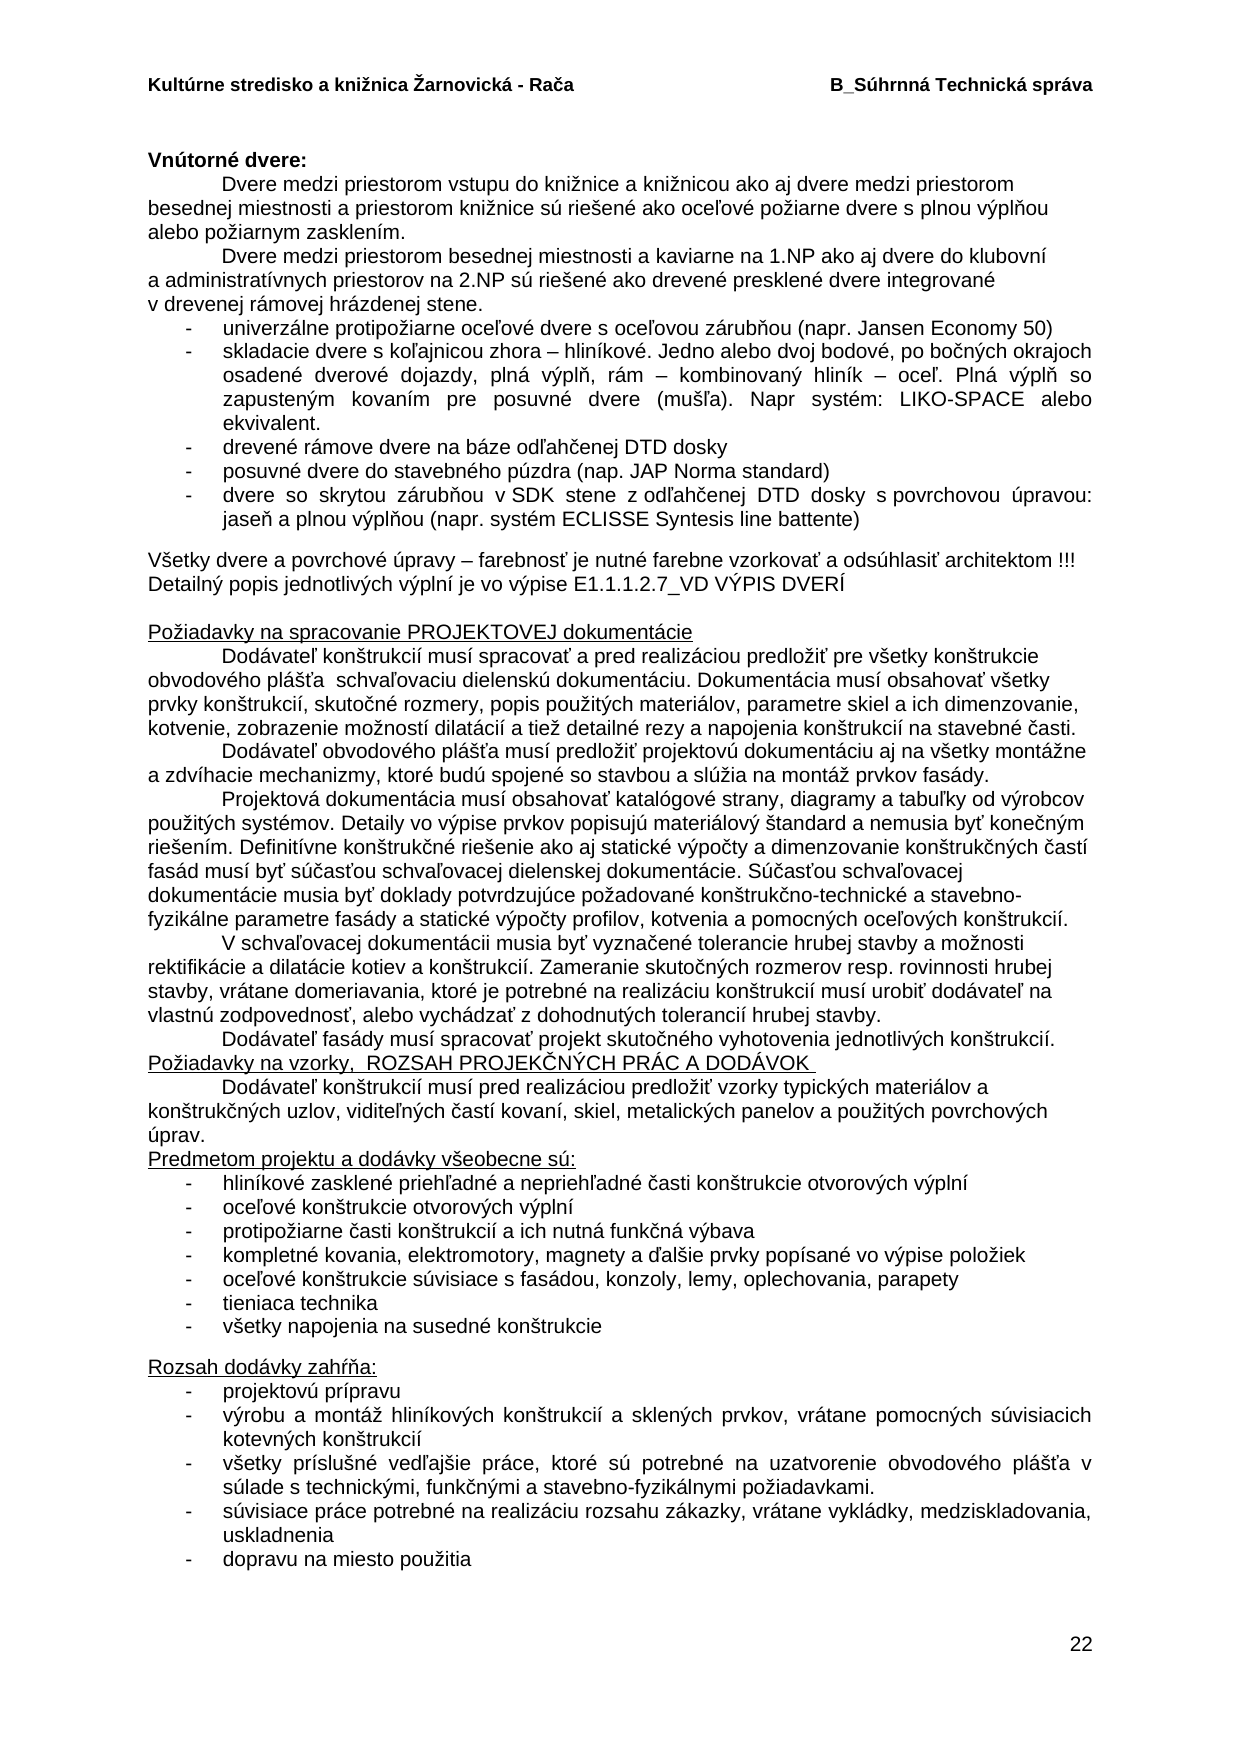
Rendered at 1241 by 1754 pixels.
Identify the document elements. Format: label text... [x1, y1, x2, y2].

text Dodávateľ fasády musí spracovať projekt skutočného vyhotovenia jednotlivých konštrukcií. [148, 1027, 1093, 1051]
list projektovú prípravu [185, 1379, 1093, 1403]
list výrobu a montáž hliníkových konštrukcií a sklených prvkov, vrátane pomocných súvisiacich kotevných konštrukcií [185, 1403, 1093, 1451]
list všetky napojenia na susedné konštrukcie [185, 1314, 1093, 1338]
list univerzálne protipožiarne oceľové dvere s oceľovou zárubňou (napr. Jansen Economy 50) [185, 315, 1093, 339]
list dopravu na miesto použitia [185, 1547, 1093, 1571]
text Všetky dvere a povrchové úpravy – farebnosť je nutné farebne vzorkovať a odsúhlasiť architektom !!! [148, 548, 1093, 572]
list všetky príslušné vedľajšie práce, ktoré sú potrebné na uzatvorenie obvodového plášťa v súlade s technickými, funkčnými a stavebno-fyzikálnymi požiadavkami. [185, 1451, 1093, 1499]
list tieniaca technika [185, 1290, 1093, 1314]
text Dvere medzi priestorom vstupu do knižnice a knižnicou ako aj dvere medzi priestorom besednej miestnosti a priestorom knižnice sú riešené ako oceľové požiarne dvere s plnou výplňou alebo požiarnym zasklením. [148, 172, 1093, 243]
text Dodávateľ konštrukcií musí pred realizáciou predložiť vzorky typických materiálov a konštrukčných uzlov, viditeľných častí kovaní, skiel, metalických panelov a použitých povrchových úprav. [148, 1075, 1093, 1147]
text Dvere medzi priestorom besednej miestnosti a kaviarne na 1.NP ako aj dvere do klubovní a administratívnych priestorov na 2.NP sú riešené ako drevené presklené dvere integrované v drevenej rámovej hrázdenej stene. [148, 243, 1093, 315]
text Predmetom projektu a dodávky všeobecne sú: [148, 1147, 1093, 1171]
list dvere so skrytou zárubňou v SDK stene z odľahčenej DTD dosky s povrchovou úpravou: jaseň a plnou výplňou (napr. systém ECLISSE Syntesis line battente) [185, 483, 1093, 531]
list oceľové konštrukcie otvorových výplní [185, 1194, 1093, 1218]
text V schvaľovacej dokumentácii musia byť vyznačené tolerancie hrubej stavby a možnosti rektifikácie a dilatácie kotiev a konštrukcií. Zameranie skutočných rozmerov resp. rovinnosti hrubej stavby, vrátane domeriavania, ktoré je potrebné na realizáciu konštrukcií musí urobiť dodávateľ na vlastnú zodpovednosť, alebo vychádzať z dohodnutých tolerancií hrubej stavby. [148, 931, 1093, 1027]
list oceľové konštrukcie súvisiace s fasádou, konzoly, lemy, oplechovania, parapety [185, 1266, 1093, 1290]
text Požiadavky na spracovanie PROJEKTOVEJ dokumentácie [148, 619, 1093, 643]
text Požiadavky na vzorky, ROZSAH PROJEKČNÝCH PRÁC A DODÁVOK [148, 1051, 1093, 1075]
text Vnútorné dvere: [148, 148, 1093, 172]
list posuvné dvere do stavebného púzdra (nap. JAP Norma standard) [185, 459, 1093, 483]
text Detailný popis jednotlivých výplní je vo výpise E1.1.1.2.7_VD VÝPIS DVERÍ [148, 572, 1093, 596]
text Dodávateľ obvodového plášťa musí predložiť projektovú dokumentáciu aj na všetky montážne a zdvíhacie mechanizmy, ktoré budú spojené so stavbou a slúžia na montáž prvkov fasády. [148, 739, 1093, 787]
list skladacie dvere s koľajnicou zhora – hliníkové. Jedno alebo dvoj bodové, po bočných okrajoch osadené dverové dojazdy, plná výplň, rám – kombinovaný hliník – oceľ. Plná výplň so zapusteným kovaním pre posuvné dvere (mušľa). Napr systém: LIKO-SPACE alebo ekvivalent. [185, 339, 1093, 435]
text Projektová dokumentácia musí obsahovať katalógové strany, diagramy a tabuľky od výrobcov použitých systémov. Detaily vo výpise prvkov popisujú materiálový štandard a nemusia byť konečným riešením. Definitívne konštrukčné riešenie ako aj statické výpočty a dimenzovanie konštrukčných častí fasád musí byť súčasťou schvaľovacej dielenskej dokumentácie. Súčasťou schvaľovacej dokumentácie musia byť doklady potvrdzujúce požadované konštrukčno-technické a stavebno-fyzikálne parametre fasády a statické výpočty profilov, kotvenia a pomocných oceľových konštrukcií. [148, 787, 1093, 931]
list kompletné kovania, elektromotory, magnety a ďalšie prvky popísané vo výpise položiek [185, 1242, 1093, 1266]
text Dodávateľ konštrukcií musí spracovať a pred realizáciou predložiť pre všetky konštrukcie obvodového plášťa schvaľovaciu dielenskú dokumentáciu. Dokumentácia musí obsahovať všetky prvky konštrukcií, skutočné rozmery, popis použitých materiálov, parametre skiel a ich dimenzovanie, kotvenie, zobrazenie možností dilatácií a tiež detailné rezy a napojenia konštrukcií na stavebné časti. [148, 643, 1093, 739]
text Rozsah dodávky zahŕňa: [148, 1355, 1093, 1379]
list súvisiace práce potrebné na realizáciu rozsahu zákazky, vrátane vykládky, medziskladovania, uskladnenia [185, 1499, 1093, 1547]
list drevené rámove dvere na báze odľahčenej DTD dosky [185, 435, 1093, 459]
list hliníkové zasklené priehľadné a nepriehľadné časti konštrukcie otvorových výplní [185, 1171, 1093, 1194]
list protipožiarne časti konštrukcií a ich nutná funkčná výbava [185, 1218, 1093, 1242]
